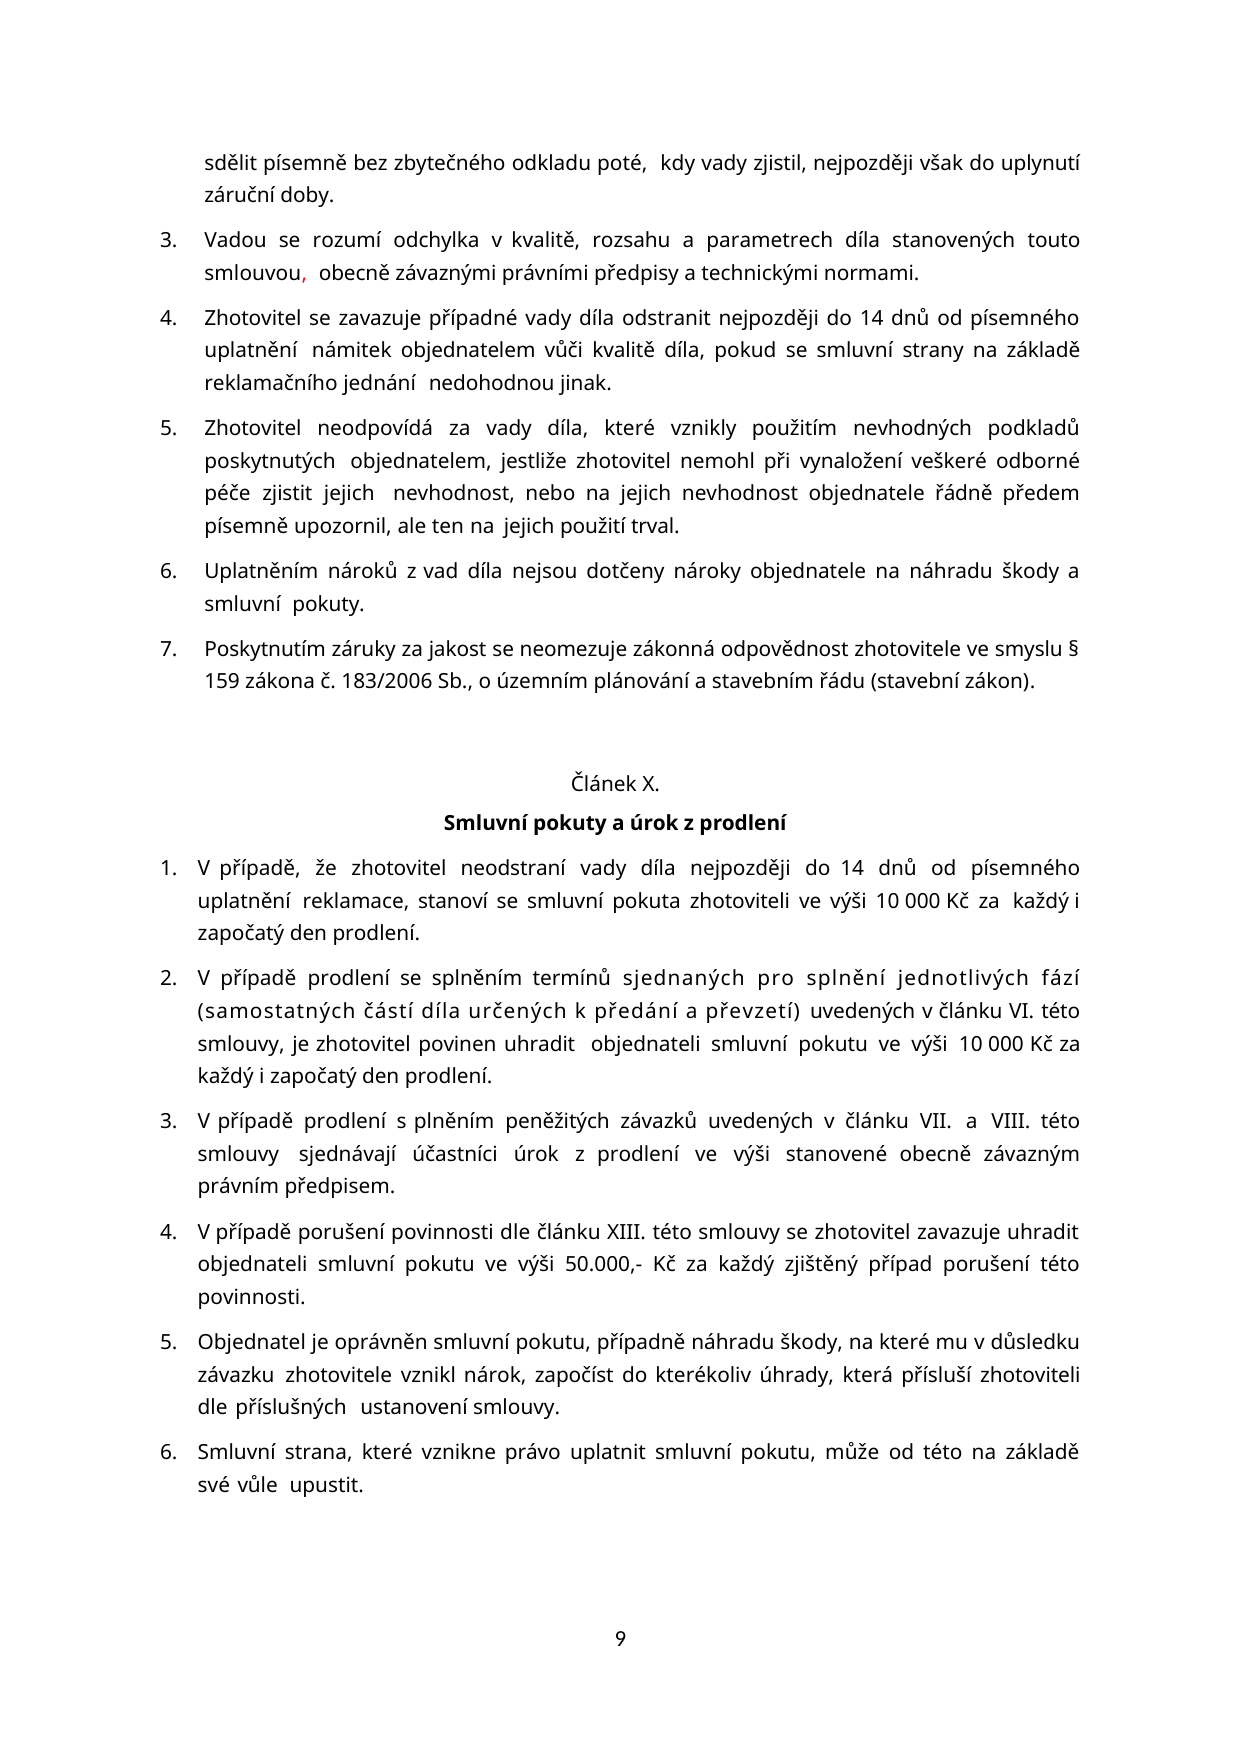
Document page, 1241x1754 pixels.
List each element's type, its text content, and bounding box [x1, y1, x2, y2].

text 6. Smluvní strana, které vznikne právo uplatnit smluvní pokutu, může od této na základě své vůle upustit. [160, 1437, 1080, 1498]
text 3. V případě prodlení s plněním peněžitých závazků uvedených v článku VII. a VIII. této smlouvy sjednávají účastníci úrok z prodlení ve výši stanovené obecně závazným právním předpisem. [160, 1106, 1080, 1200]
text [160, 148, 1080, 209]
text 2. V případě prodlení se splněním termínů sjednaných pro splnění jednotlivých fází (samostatných částí díla určených k předání a převzetí) uvedených v článku VI. této smlouvy, je zhotovitel povinen uhradit objednateli smluvní pokutu ve výši 10 000 Kč za každý i započatý den prodlení. [160, 963, 1081, 1090]
subtitle Článek X. [148, 769, 1083, 798]
text 6. Uplatněním nároků z vad díla nejsou dotčeny nároky objednatele na náhradu škody a smluvní pokuty. [160, 556, 1080, 617]
subtitle Smluvní pokuty a úrok z prodlení [148, 808, 1083, 837]
text 4. V případě porušení povinnosti dle článku XIII. této smlouvy se zhotovitel zavazuje uhradit objednateli smluvní pokutu ve výši 50.000,- Kč za každý zjištěný případ porušení této povinnosti. [160, 1217, 1080, 1310]
text 5. Objednatel je oprávněn smluvní pokutu, případně náhradu škody, na které mu v důsledku závazku zhotovitele vznikl nárok, započíst do kterékoliv úhrady, která přísluší zhotoviteli dle příslušných ustanovení smlouvy. [160, 1327, 1081, 1421]
text 5. Zhotovitel neodpovídá za vady díla, které vznikly použitím nevhodných podkladů poskytnutých objednatelem, jestliže zhotovitel nemohl při vynaložení veškeré odborné péče zjistit jejich nevhodnost, nebo na jejich nevhodnost objednatele řádně předem písemně upozornil, ale ten na jejich použití trval. [160, 413, 1080, 539]
text 7. Poskytnutím záruky za jakost se neomezuje zákonná odpovědnost zhotovitele ve smyslu § 159 zákona č. 183/2006 Sb., o územním plánování a stavebním řádu (stavební zákon). [160, 634, 1080, 695]
text 3. Vadou se rozumí odchylka v kvalitě, rozsahu a parametrech díla stanovených touto smlouvou, obecně závaznými právními předpisy a technickými normami. [160, 225, 1081, 286]
text 4. Zhotovitel se zavazuje případné vady díla odstranit nejpozději do 14 dnů od písemného uplatnění námitek objednatelem vůči kvalitě díla, pokud se smluvní strany na základě reklamačního jednání nedohodnou jinak. [160, 303, 1080, 397]
text 1. V případě, že zhotovitel neodstraní vady díla nejpozději do 14 dnů od písemného uplatnění reklamace, stanoví se smluvní pokuta zhotoviteli ve výši 10 000 Kč za každý i započatý den prodlení. [160, 853, 1081, 947]
